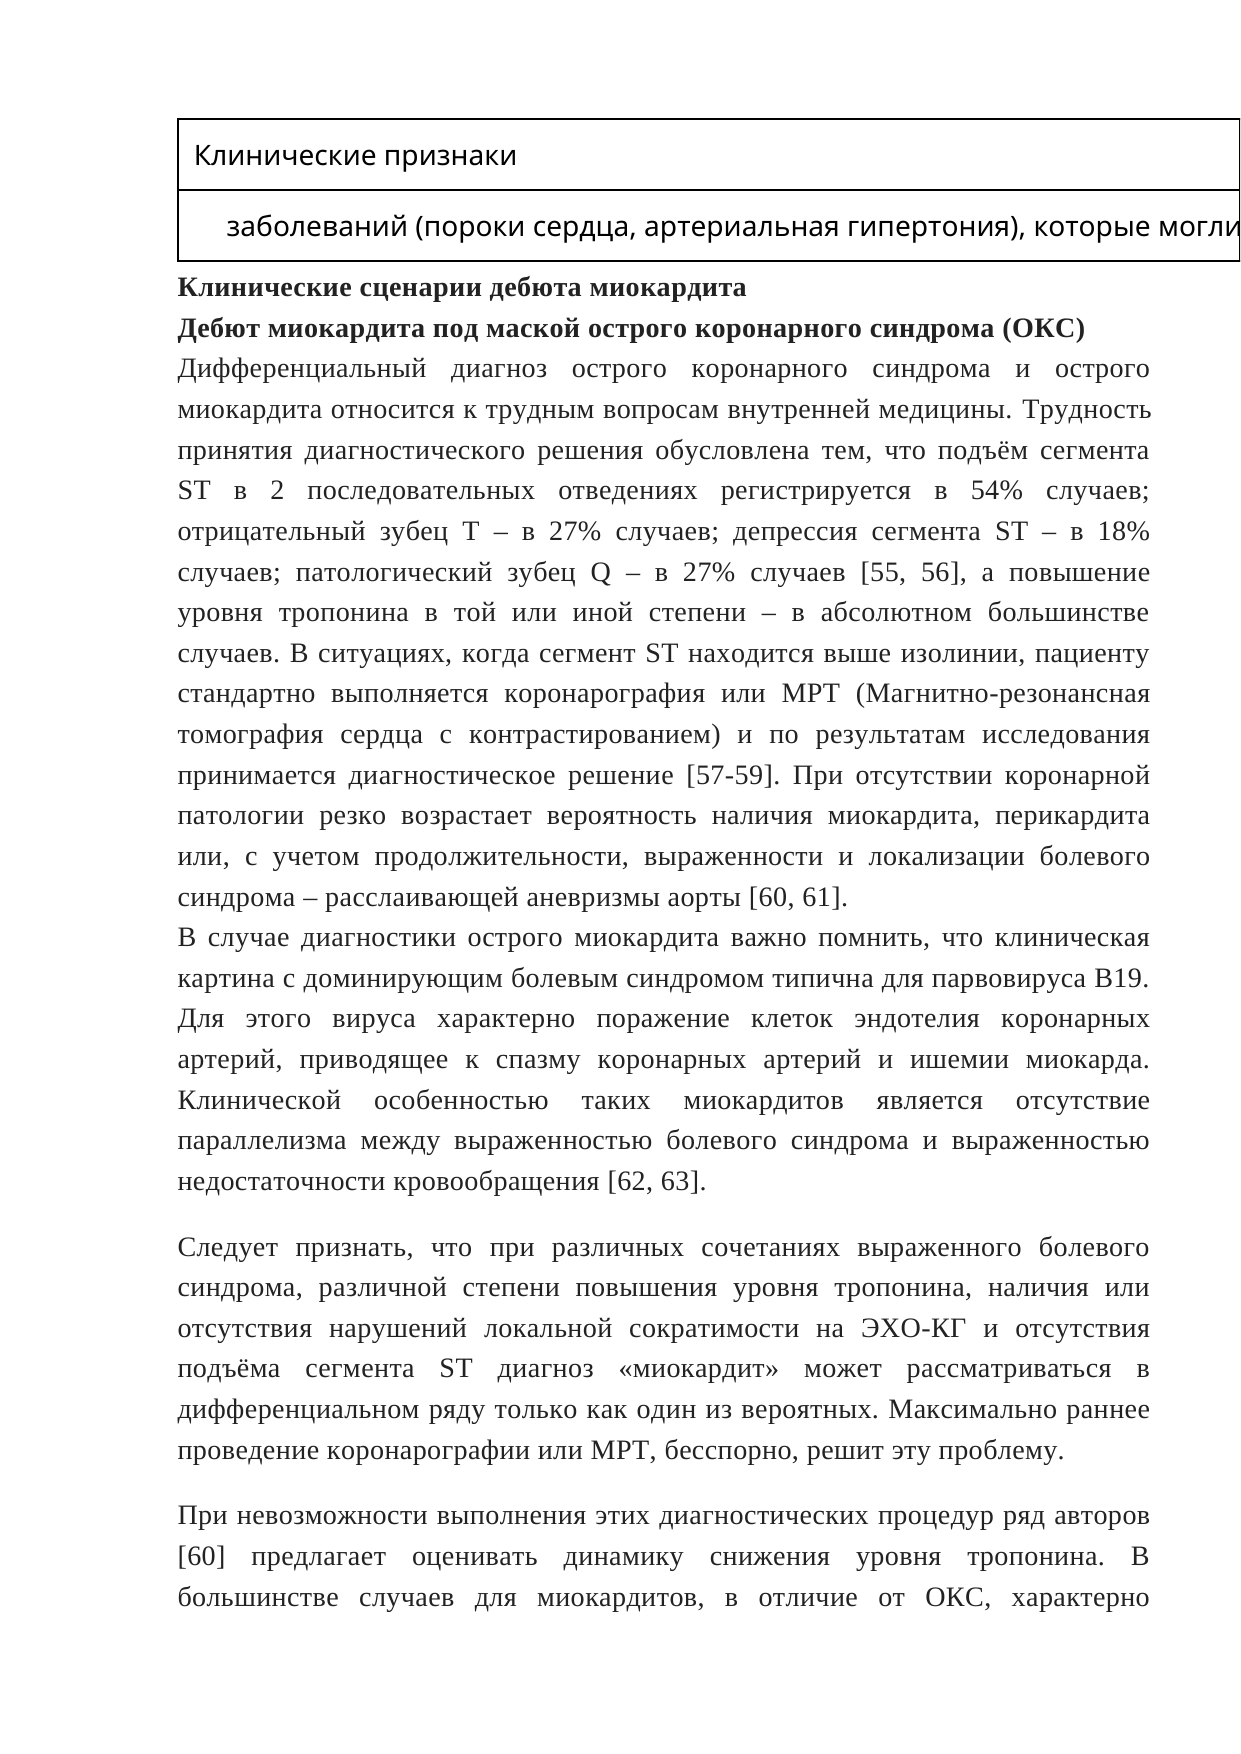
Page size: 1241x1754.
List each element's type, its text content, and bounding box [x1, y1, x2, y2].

text Следует признать, что при различных сочетаниях выраженного болевого синдрома, различной степени повышения уровня тропонина, наличия или отсутствия нарушений локальной сократимости на ЭХО-КГ и отсутствия подъёма сегмента ST диагноз «миокардит» может рассматриваться в дифференциальном ряду только как один из вероятных. Максимально раннее проведение коронарографии или МРТ, бесспорно, решит эту проблему. [177, 1221, 1152, 1465]
text Клинические сценарии дебюта миокардита [177, 262, 1152, 303]
text Дебют миокардита под маской острого коронарного синдрома (ОКС) [177, 303, 1152, 343]
text В случае диагностики острого миокардита важно помнить, что клиническая картина с доминирующим болевым синдромом типична для парвовируса В19. Для этого вируса характерно поражение клеток эндотелия коронарных артерий, приводящее к спазму коронарных артерий и ишемии миокарда. Клинической особенностью таких миокардитов является отсутствие параллелизма между выраженностью болевого синдрома и выраженностью недостаточности кровообращения [62, 63]. [177, 912, 1152, 1196]
table_header Клинические признаки [179, 120, 1239, 189]
text Дифференциальный диагноз острого коронарного синдрома и острого миокардита относится к трудным вопросам внутренней медицины. Трудность принятия диагностического решения обусловлена тем, что подъём сегмента ST в 2 последовательных отведениях регистрируется в 54% случаев; отрицательный зубец Т – в 27% случаев; депрессия сегмента ST – в 18% случаев; патологический зубец Q – в 27% случаев [55, 56], а повышение уровня тропонина в той или иной степени – в абсолютном большинстве случаев. В ситуациях, когда сегмент ST находится выше изолинии, пациенту стандартно выполняется коронарография или МРТ (Магнитно-резонансная томография сердца с контрастированием) и по результатам исследования принимается диагностическое решение [57-59]. При отсутствии коронарной патологии резко возрастает вероятность наличия миокардита, перикардита или, с учетом продолжительности, выраженности и локализации болевого синдрома – расслаивающей аневризмы аорты [60, 61]. [177, 343, 1152, 912]
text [177, 1490, 1152, 1612]
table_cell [179, 191, 1239, 260]
